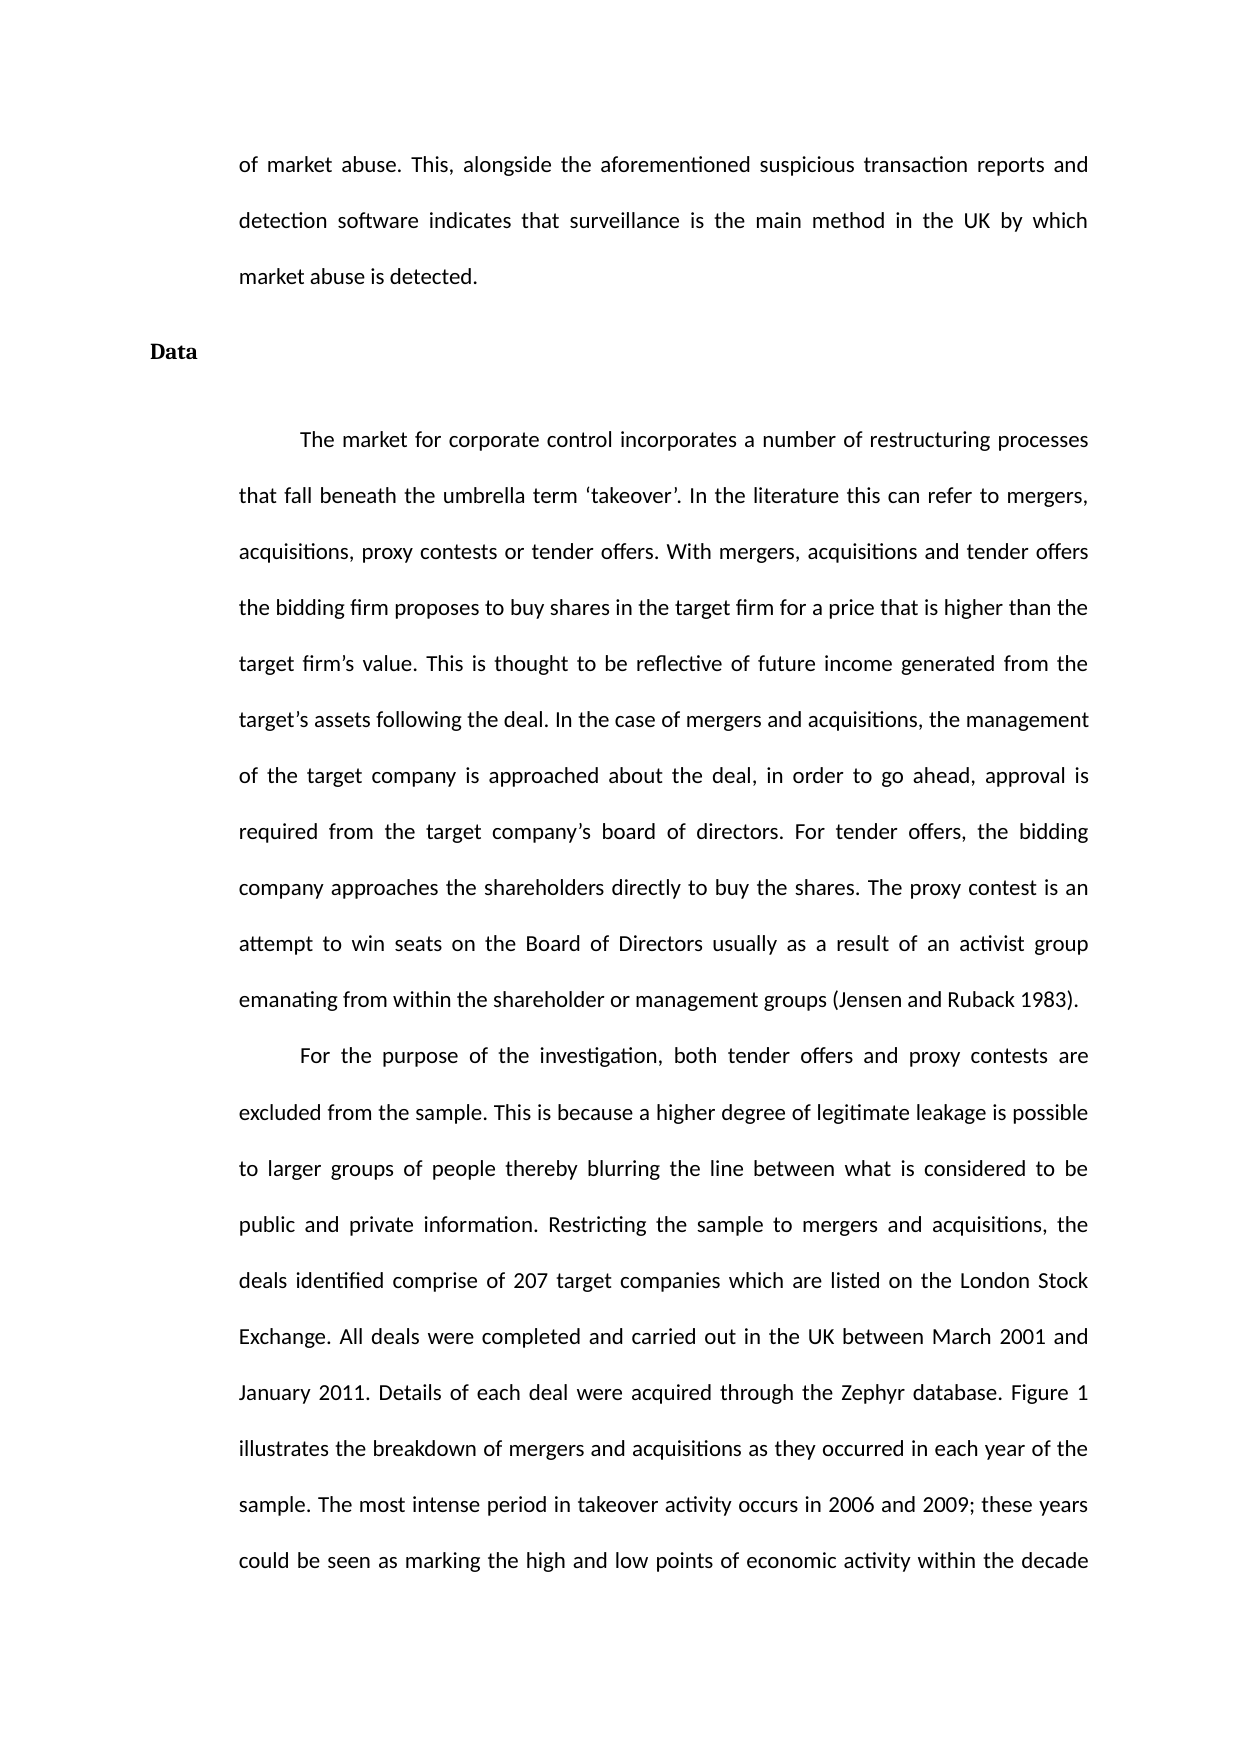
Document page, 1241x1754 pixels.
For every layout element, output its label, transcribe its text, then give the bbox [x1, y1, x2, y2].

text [239, 150, 1090, 290]
subtitle Data [150, 339, 1090, 365]
text The market for corporate control incorporates a number of restructuring processes that fall beneath the umbrella term ‘takeover’. In the literature this can refer to mergers, acquisitions, proxy contests or tender offers. With mergers, acquisitions and tender offers the bidding firm proposes to buy shares in the target firm for a price that is higher than the target firm’s value. This is thought to be reflective of future income generated from the target’s assets following the deal. In the case of mergers and acquisitions, the management of the target company is approached about the deal, in order to go ahead, approval is required from the target company’s board of directors. For tender offers, the bidding company approaches the shareholders directly to buy the shares. The proxy contest is an attempt to win seats on the Board of Directors usually as a result of an activist group emanating from within the shareholder or management groups (Jensen and Ruback 1983). [239, 425, 1090, 1014]
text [239, 1042, 1090, 1574]
